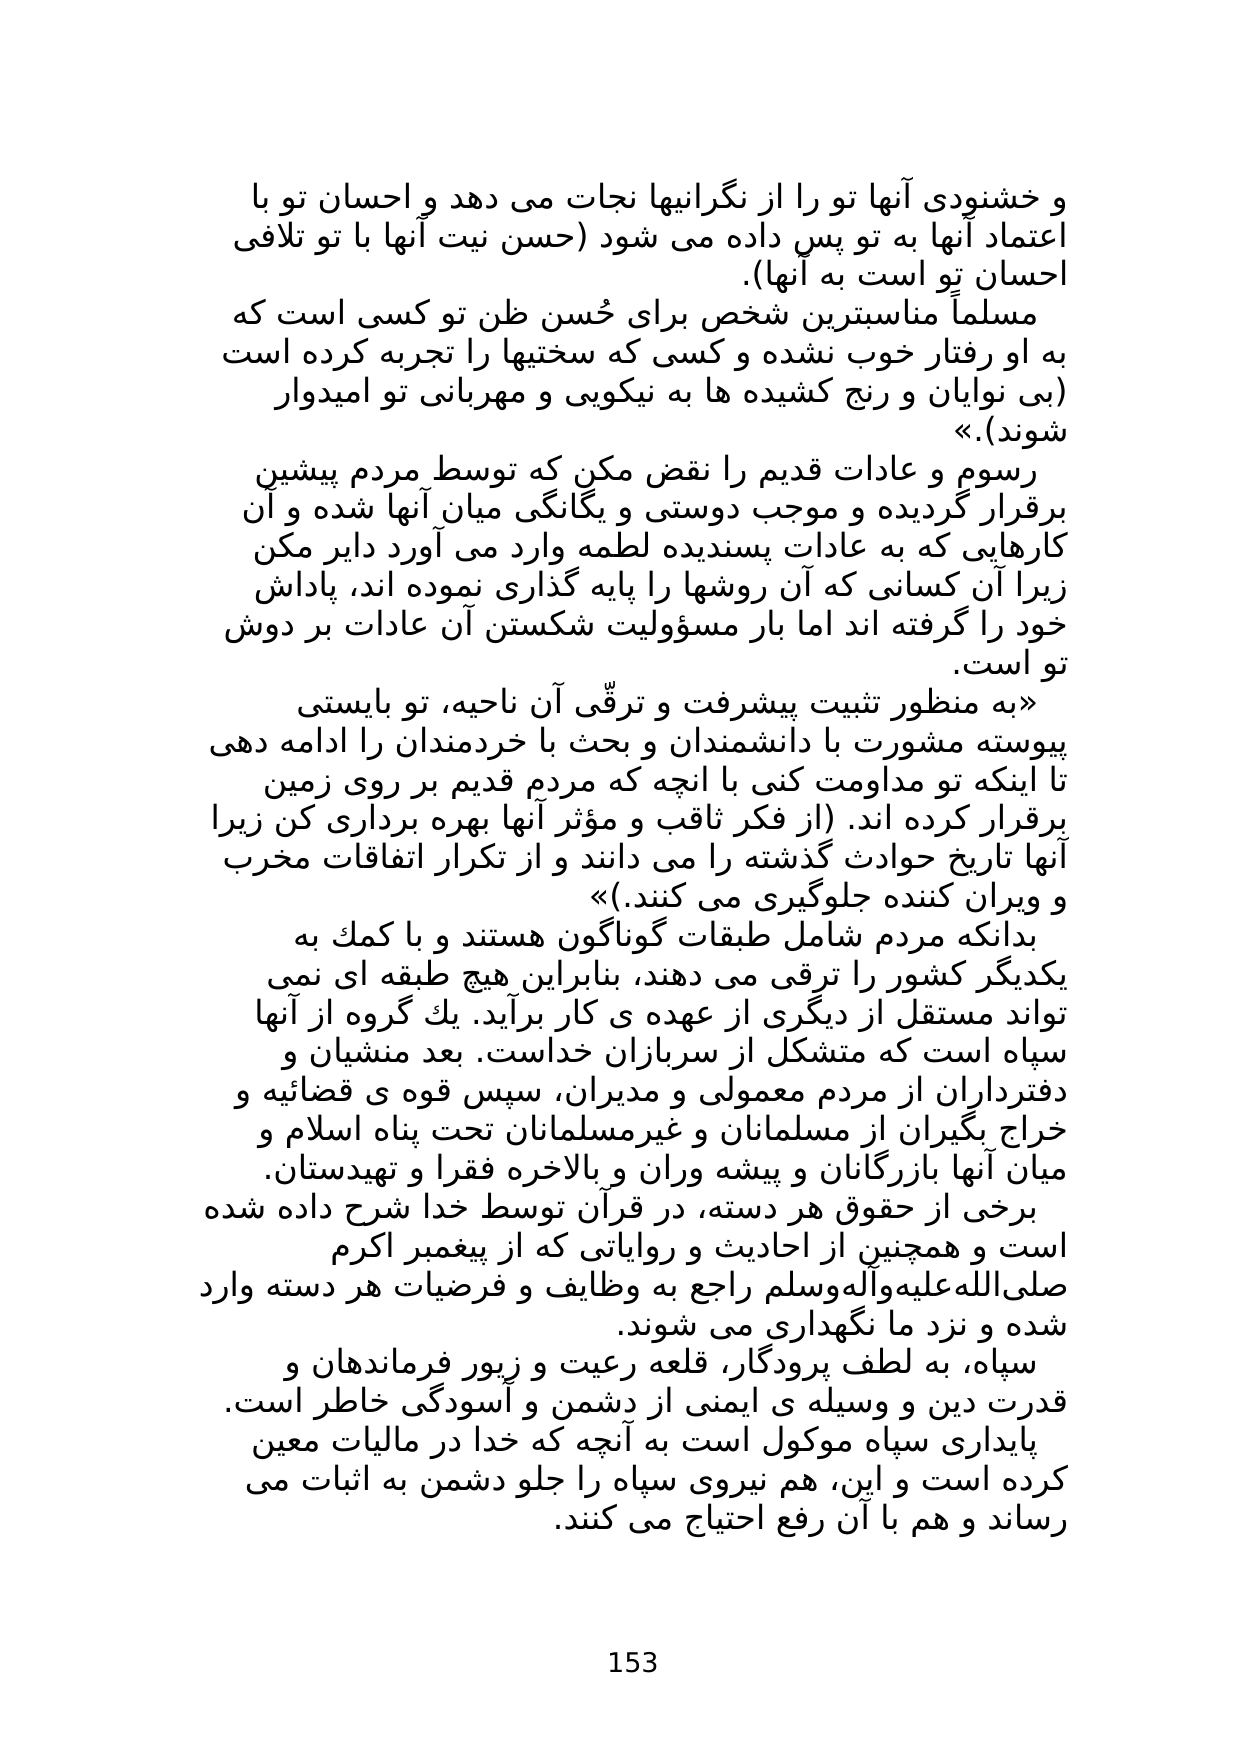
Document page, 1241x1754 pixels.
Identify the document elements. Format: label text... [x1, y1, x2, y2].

text رسوم و عادات قديم را نقض مكن كه توسط مردم پيشين برقرار گرديده و موجب دوستى و يگانگى ميان آنها شده و آن كارهايى كه به عادات پسنديده لطمه وارد مى آورد داير مكن زيرا آن كسانى كه آن روشها را پايه گذارى نموده اند، پاداش خود را گرفته اند اما بار مسؤوليت شكستن آن عادات بر دوش تو است. [197, 449, 1069, 682]
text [197, 177, 1069, 294]
text مسلماً مناسبترين شخص براى حُسن ظن تو كسى است كه به او رفتار خوب نشده و كسى كه سختيها را تجربه كرده است (بى نوايان و رنج كشيده ها به نيكويى و مهربانى تو اميدوار شوند).» [197, 294, 1069, 449]
text سپاه، به لطف پرودگار، قلعه رعيت و زيور فرماندهان و قدرت دين و وسيله ى ايمنى از دشمن و آسودگى خاطر است. [197, 1343, 1069, 1421]
text پايدارى سپاه موكول است به آنچه كه خدا در ماليات معين كرده است و اين، هم نيروى سپاه را جلو دشمن به اثبات مى رساند و هم با آن رفع احتياج مى كنند. [197, 1421, 1069, 1537]
text برخى از حقوق هر دسته، در قرآن توسط خدا شرح داده شده است و همچنين از احاديث و رواياتى كه از پيغمبر اكرم صلى‌الله‌عليه‌وآله‌وسلم راجع به وظايف و فرضيات هر دسته وارد شده و نزد ما نگهدارى مى شوند. [197, 1187, 1069, 1343]
text «به منظور تثبيت پيشرفت و ترقّى آن ناحيه، تو بايستى پيوسته مشورت با دانشمندان و بحث با خردمندان را ادامه دهى تا اينكه تو مداومت كنى با انچه كه مردم قديم بر روى زمين برقرار كرده اند. (از فكر ثاقب و مؤثر آنها بهره بردارى كن زيرا آنها تاريخ حوادث گذشته را مى دانند و از تكرار اتفاقات مخرب و ويران كننده جلوگيرى مى كنند.)» [197, 682, 1069, 915]
text بدانكه مردم شامل طبقات گوناگون هستند و با كمك به يكديگر كشور را ترقى مى دهند، بنابراين هيچ طبقه اى نمى تواند مستقل از ديگرى از عهده ى كار برآيد. يك گروه از آنها سپاه است كه متشكل از سربازان خداست. بعد منشيان و دفترداران از مردم معمولى و مديران، سپس قوه ى قضائيه و خراج بگيران از مسلمانان و غيرمسلمانان تحت پناه اسلام و ميان آنها بازرگانان و پيشه وران و بالاخره فقرا و تهيدستان. [197, 915, 1069, 1187]
